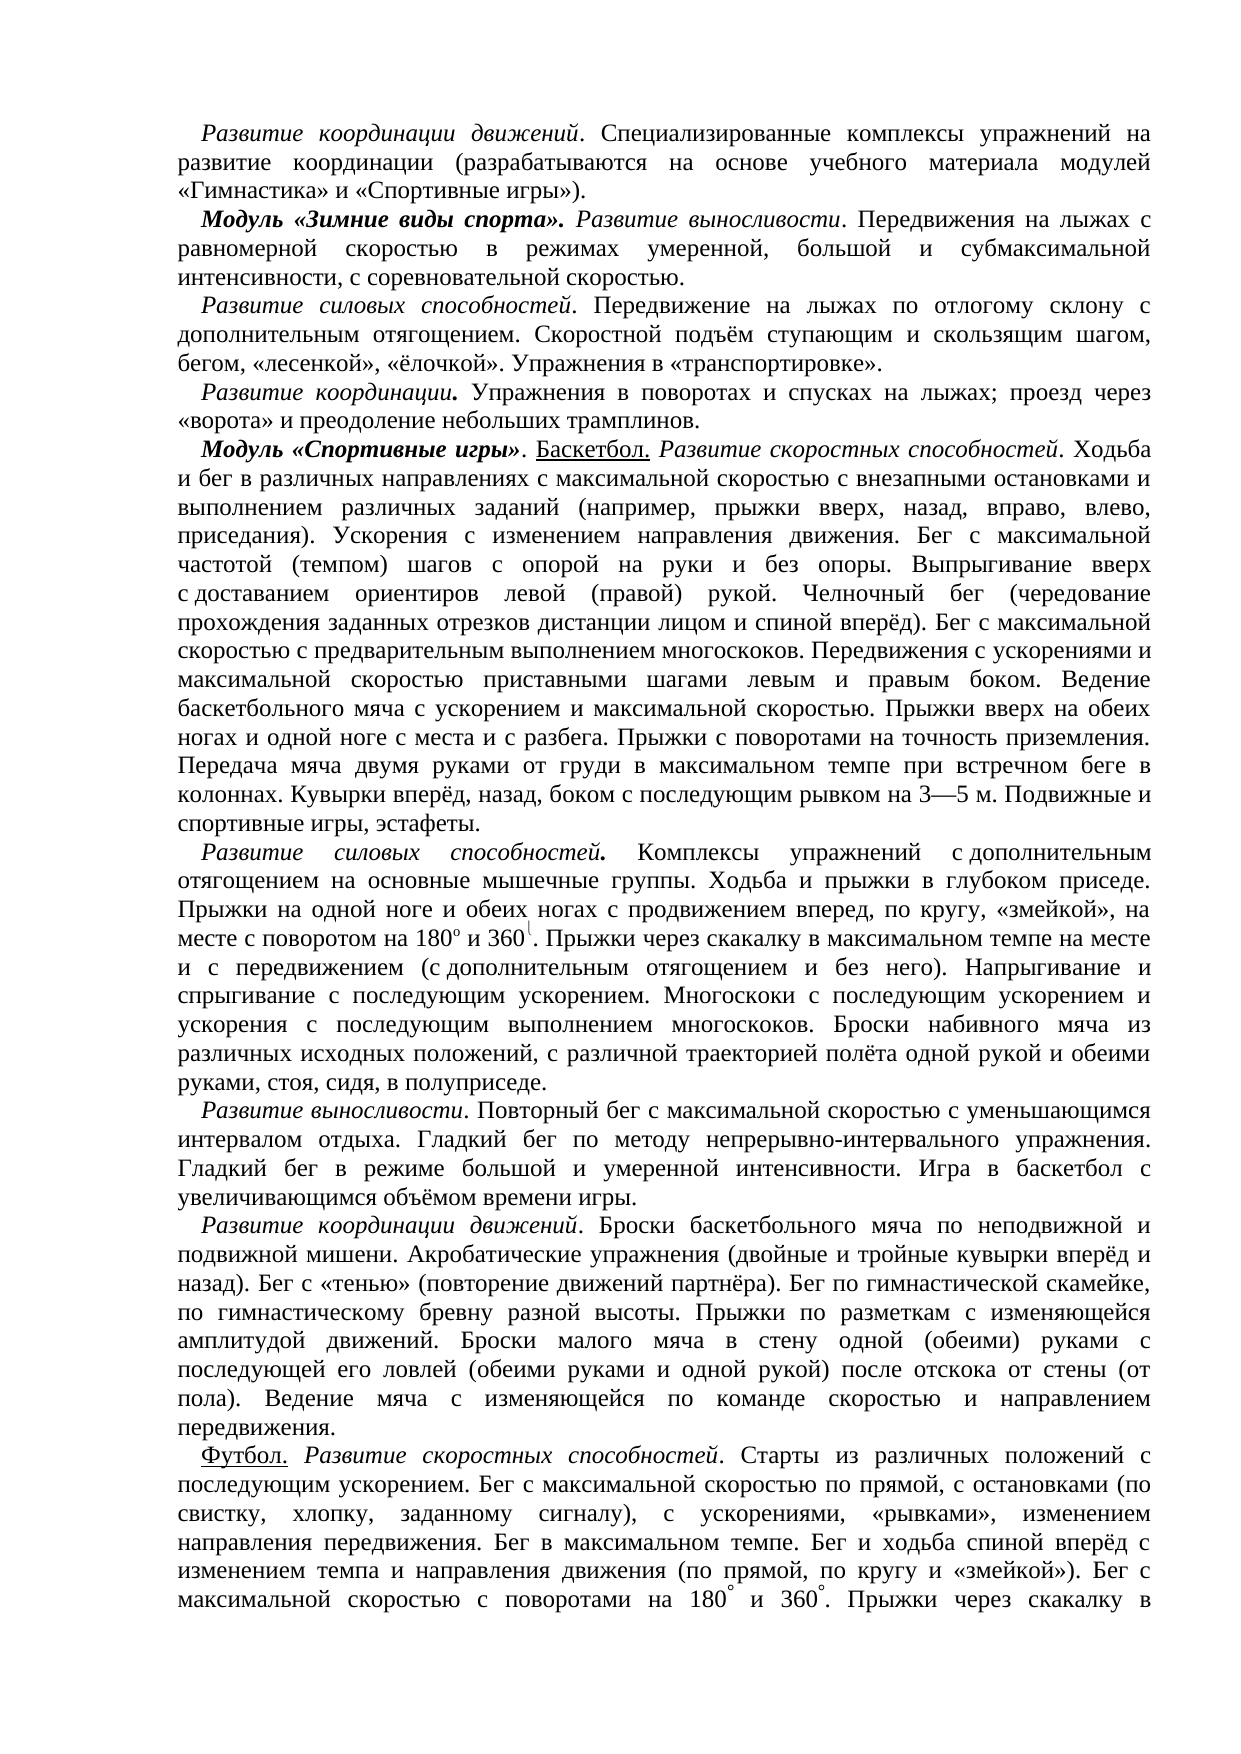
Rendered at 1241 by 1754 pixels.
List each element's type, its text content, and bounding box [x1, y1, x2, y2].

text Модуль «Зимние виды спорта». Развитие выносливости. Передвижения на лыжах с равномерной скоростью в режимах умеренной, большой и субмаксимальной интенсивности, с соревновательной скоростью. [177, 204, 1152, 291]
text Развитие выносливости. Повторный бег с максимальной скоростью с уменьшающимся интервалом отдыха. Гладкий бег по методу непрерывно-интервального упражнения. Гладкий бег в режиме большой и умеренной интенсивности. Игра в баскетбол с увеличивающимся объёмом времени игры. [177, 1096, 1152, 1211]
text Развитие координации. Упражнения в поворотах и спусках на лыжах; проезд через «ворота» и преодоление небольших трамплинов. [177, 377, 1152, 434]
text Развитие силовых способностей. Комплексы упражнений с дополнительным отягощением на основные мышечные группы. Ходьба и прыжки в глубоком приседе. Прыжки на одной ноге и обеих ногах с продвижением вперед, по кругу, «змейкой», на месте с поворотом на 180о и 360. Прыжки через скакалку в максимальном темпе на месте и с передвижением (с дополнительным отягощением и без него). Напрыгивание и спрыгивание с последующим ускорением. Многоскоки с последующим ускорением и ускорения с последующим выполнением многоскоков. Броски набивного мяча из различных исходных положений, с различной траекторией полёта одной рукой и обеими руками, стоя, сидя, в полуприседе. [177, 837, 1152, 1096]
text Развитие координации движений. Броски баскетбольного мяча по неподвижной и подвижной мишени. Акробатические упражнения (двойные и тройные кувырки вперёд и назад). Бег с «тенью» (повторение движений партнёра). Бег по гимнастической скамейке, по гимнастическому бревну разной высоты. Прыжки по разметкам с изменяющейся амплитудой движений. Броски малого мяча в стену одной (обеими) руками с последующей его ловлей (обеими руками и одной рукой) после отскока от стены (от пола). Ведение мяча с изменяющейся по команде скоростью и направлением передвижения. [177, 1211, 1152, 1441]
text Развитие силовых способностей. Передвижение на лыжах по отлогому склону с дополнительным отягощением. Скоростной подъём ступающим и скользящим шагом, бегом, «лесенкой», «ёлочкой». Упражнения в «транспортировке». [177, 291, 1152, 377]
text Модуль «Спортивные игры». Баскетбол. Развитие скоростных способностей. Ходьба и бег в различных направлениях с максимальной скоростью с внезапными остановками и выполнением различных заданий (например, прыжки вверх, назад, вправо, влево, приседания). Ускорения с изменением направления движения. Бег с максимальной частотой (темпом) шагов с опорой на руки и без опоры. Выпрыгивание вверх с доставанием ориентиров левой (правой) рукой. Челночный бег (чередование прохождения заданных отрезков дистанции лицом и спиной вперёд). Бег с максимальной скоростью с предварительным выполнением многоскоков. Передвижения с ускорениями и максимальной скоростью приставными шагами левым и правым боком. Ведение баскетбольного мяча с ускорением и максимальной скоростью. Прыжки вверх на обеих ногах и одной ноге с места и с разбега. Прыжки с поворотами на точность приземления. Передача мяча двумя руками от груди в максимальном темпе при встречном беге в колоннах. Кувырки вперёд, назад, боком с последующим рывком на 3—5 м. Подвижные и спортивные игры, эстафеты. [177, 434, 1152, 837]
text Развитие координации движений. Специализированные комплексы упражнений на развитие координации (разрабатываются на основе учебного материала модулей «Гимнастика» и «Спортивные игры»). [177, 118, 1152, 204]
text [177, 1441, 1152, 1613]
